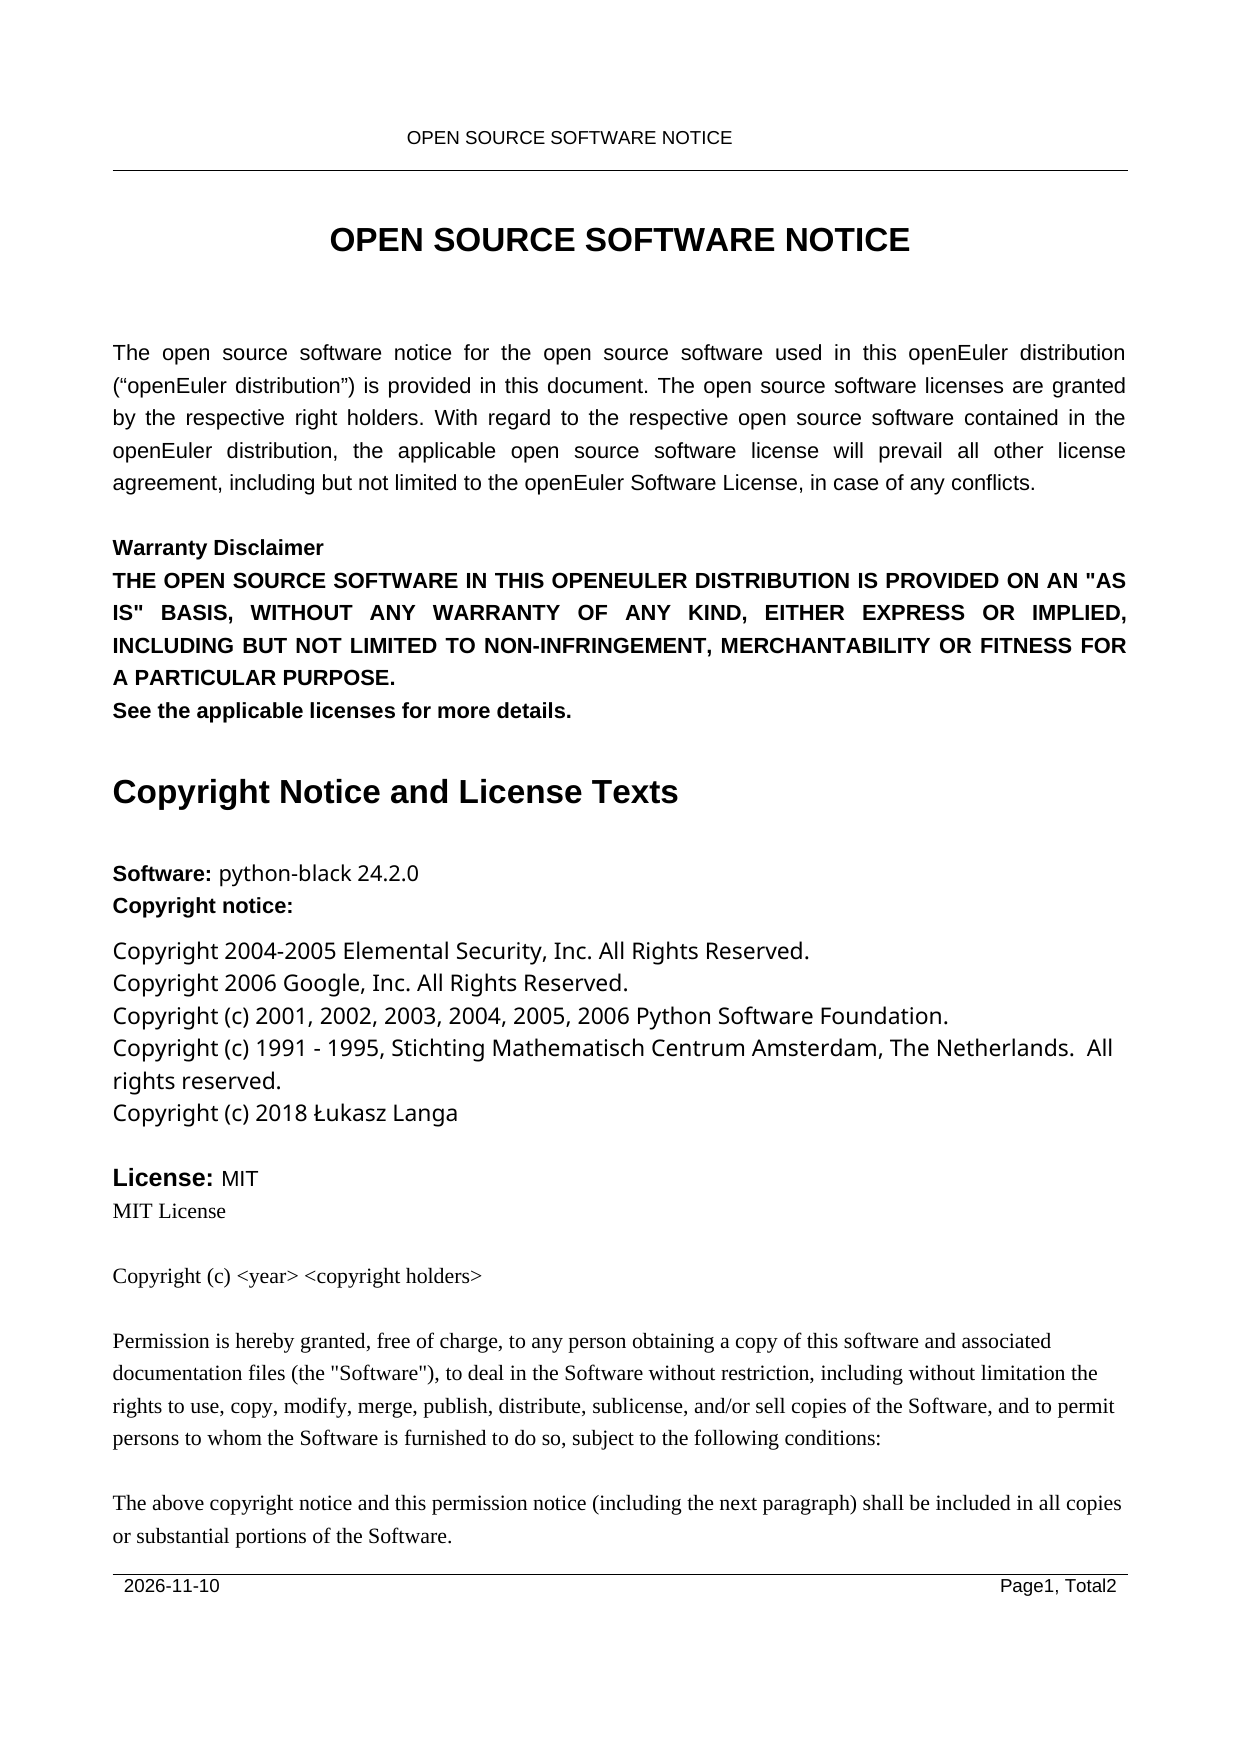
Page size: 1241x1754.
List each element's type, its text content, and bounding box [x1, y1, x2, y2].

title Software: python-black 24.2.0 [112, 856, 1128, 889]
text Warranty Disclaimer [112, 531, 1128, 564]
text Copyright 2004-2005 Elemental Security, Inc. All Rights Reserved. Copyright 2006 Google, Inc. All Rights Reserved. Copyright (c) 2001, 2002, 2003, 2004, 2005, 2006 Python Software Foundation. Copyright (c) 1991 - 1995, Stichting Mathematisch Centrum Amsterdam, The Netherlands. All rights reserved. Copyright (c) 2018 Łukasz Langa [112, 934, 1128, 1161]
text Copyright notice: [112, 889, 1128, 921]
text Copyright Notice and License Texts [112, 759, 1128, 824]
text THE OPEN SOURCE SOFTWARE IN THIS OPENEULER DISTRIBUTION IS PROVIDED ON AN "AS IS" BASIS, WITHOUT ANY WARRANTY OF ANY KIND, EITHER EXPRESS OR IMPLIED, INCLUDING BUT NOT LIMITED TO NON-INFRINGEMENT, MERCHANTABILITY OR FITNESS FOR A PARTICULAR PURPOSE. See the applicable licenses for more details. [112, 564, 1128, 726]
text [112, 1194, 1128, 1551]
text OPEN SOURCE SOFTWARE NOTICE [112, 206, 1128, 271]
text License: MIT [112, 1161, 1128, 1194]
text The open source software notice for the open source software used in this openEuler distribution (“openEuler distribution”) is provided in this document. The open source software licenses are granted by the respective right holders. With regard to the respective open source software contained in the openEuler distribution, the applicable open source software license will prevail all other license agreement, including but not limited to the openEuler Software License, in case of any conflicts. [112, 336, 1128, 499]
